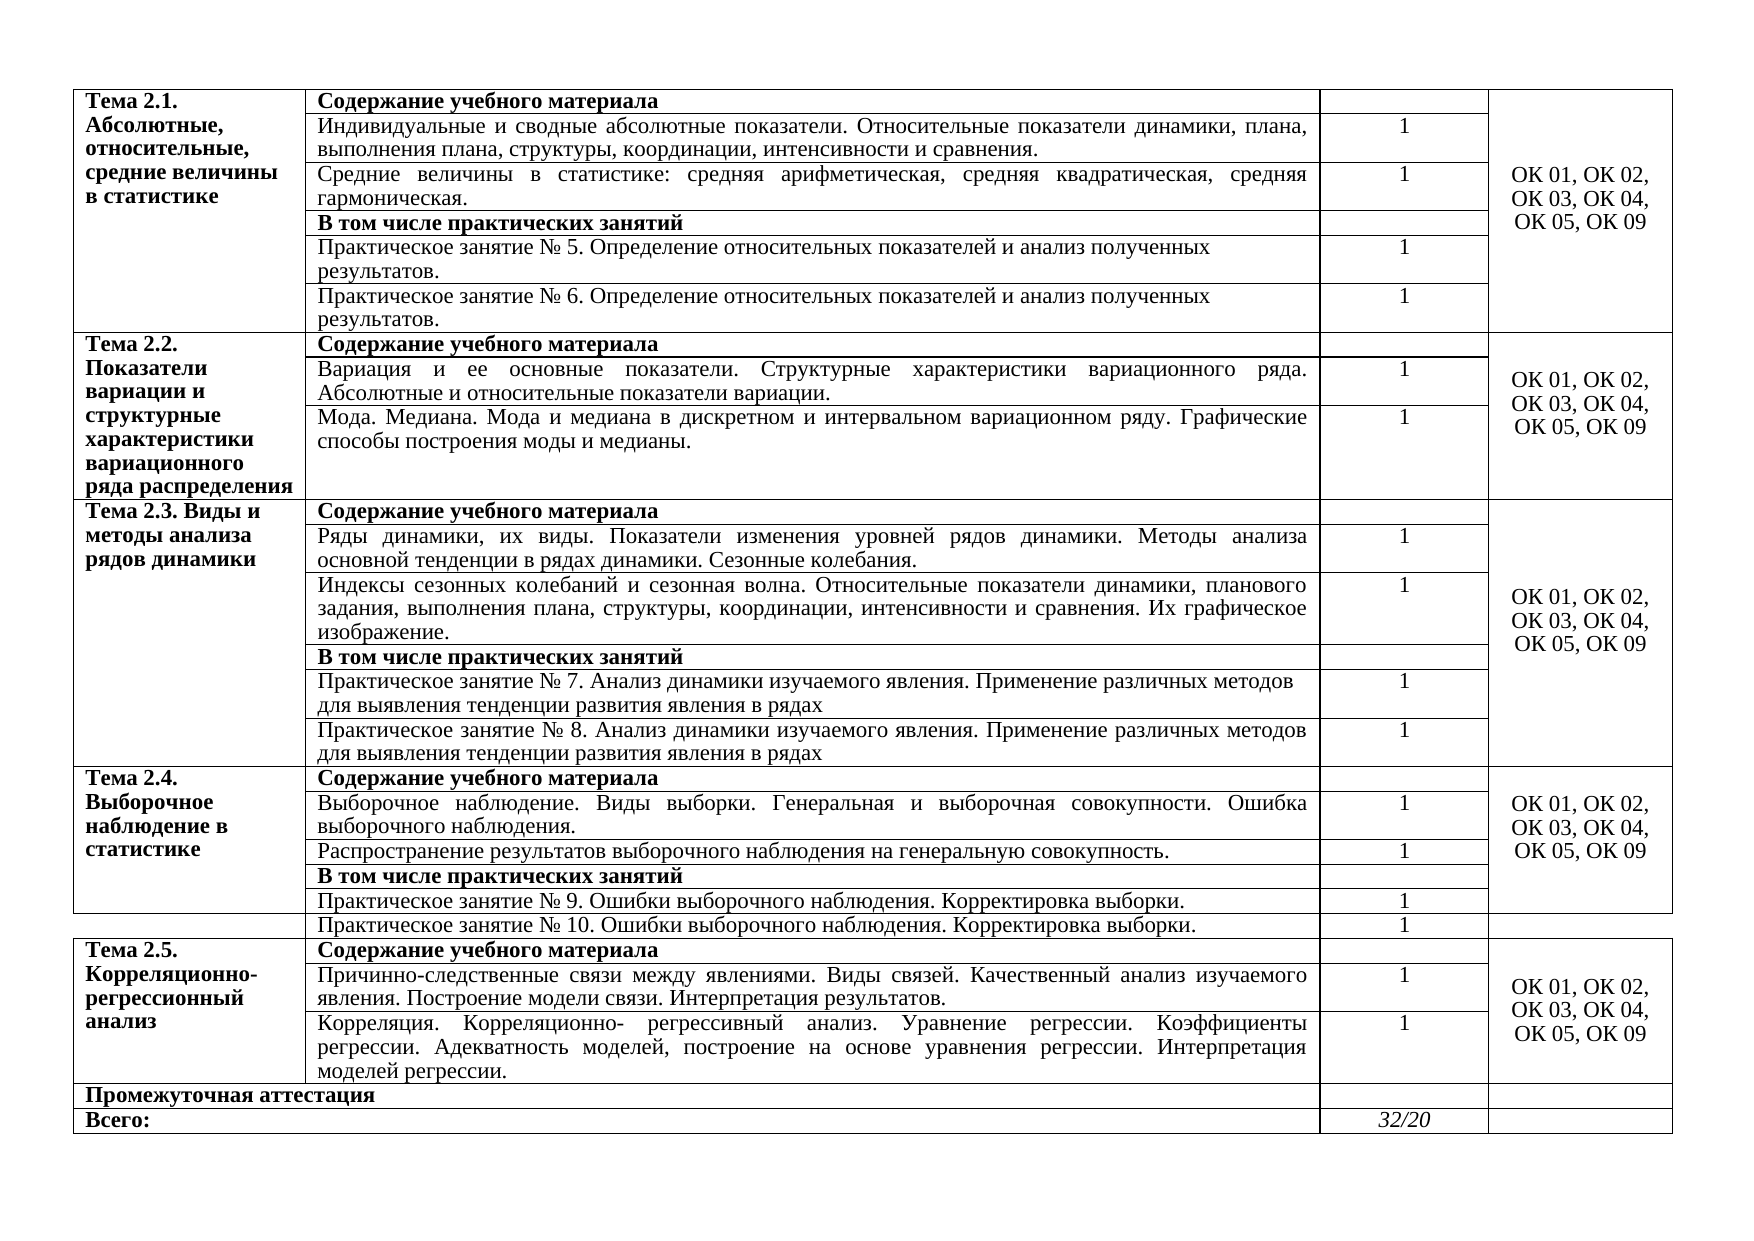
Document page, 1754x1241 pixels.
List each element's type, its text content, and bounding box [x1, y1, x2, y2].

table_cell [1321, 1084, 1488, 1108]
table_cell Практическое занятие № 7. Анализ динамики изучаемого явления. Применение различных методов для выявления тенденции развития явления в рядах [306, 670, 1319, 717]
table_cell Тема 2.1. Абсолютные, относительные, средние величины в статистике [74, 90, 305, 332]
table_cell Практическое занятие № 6. Определение относительных показателей и анализ полученных результатов. [306, 284, 1319, 332]
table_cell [1489, 90, 1672, 332]
table_cell 1 [1321, 889, 1488, 913]
table_cell Промежуточная аттестация [74, 1084, 1319, 1108]
table_cell [1321, 865, 1488, 888]
table_cell Содержание учебного материала [306, 767, 1319, 791]
table_cell 1 [1321, 114, 1488, 162]
table_cell ОК 01, ОК 02, ОК 03, ОК 04, ОК 05, ОК 09 [1489, 500, 1672, 766]
table_cell 1 [1321, 358, 1488, 405]
table_cell ОК 01, ОК 02, ОК 03, ОК 04, ОК 05, ОК 09 [1489, 767, 1672, 913]
table_cell 1 [1321, 719, 1488, 766]
table_cell Выборочное наблюдение. Виды выборки. Генеральная и выборочная совокупности. Ошибка выборочного наблюдения. [306, 792, 1319, 839]
table_cell Индивидуальные и сводные абсолютные показатели. Относительные показатели динамики, плана, выполнения плана, структуры, координации, интенсивности и сравнения. [306, 114, 1319, 162]
table_cell Средние величины в статистике: средняя арифметическая, средняя квадратическая, средняя гармоническая. [306, 163, 1319, 210]
table_cell [1321, 767, 1488, 791]
table_cell 1 [1321, 525, 1488, 572]
table_cell 1 [1321, 1012, 1488, 1083]
table_cell В том числе практических занятий [306, 645, 1319, 669]
table_cell Мода. Медиана. Мода и медиана в дискретном и интервальном вариационном ряду. Графические способы построения моды и медианы. [306, 406, 1319, 499]
table_cell Содержание учебного материала [306, 939, 1319, 962]
table_cell Корреляция. Корреляционно- регрессивный анализ. Уравнение регрессии. Коэффициенты регрессии. Адекватность моделей, построение на основе уравнения регрессии. Интерпретация моделей регрессии. [306, 1012, 1319, 1083]
table_cell Тема 2.4. Выборочное наблюдение в статистике [74, 767, 305, 913]
table_cell 1 [1321, 792, 1488, 839]
table_cell 1 [1321, 573, 1488, 644]
table_cell [1321, 645, 1488, 669]
table_cell 1 [1321, 163, 1488, 210]
table_cell Содержание учебного материала [306, 333, 1319, 356]
table_cell ОК 01, ОК 02, ОК 03, ОК 04, ОК 05, ОК 09 [1489, 939, 1672, 1083]
table_cell 32/20 [1321, 1109, 1488, 1132]
table_cell [1489, 1084, 1672, 1108]
table_cell [1321, 500, 1488, 524]
table_cell 1 [1321, 236, 1488, 283]
table_cell Тема 2.2. Показатели вариации и структурные характеристики вариационного ряда распределения [74, 333, 305, 499]
table_cell [1321, 939, 1488, 962]
table_cell Индексы сезонных колебаний и сезонная волна. Относительные показатели динамики, планового задания, выполнения плана, структуры, координации, интенсивности и сравнения. Их графическое изображение. [306, 573, 1319, 644]
table_cell В том числе практических занятий [306, 211, 1319, 235]
table_cell Практическое занятие № 10. Ошибки выборочного наблюдения. Корректировка выборки. [306, 914, 1319, 938]
table_cell 1 [1321, 670, 1488, 717]
table_cell ОК 01, ОК 02, ОК 03, ОК 04, ОК 05, ОК 09 [1489, 333, 1672, 499]
table_cell В том числе практических занятий [306, 865, 1319, 888]
table_cell Тема 2.3. Виды и методы анализа рядов динамики [74, 500, 305, 766]
table_cell Содержание учебного материала [306, 500, 1319, 524]
table_cell Ряды динамики, их виды. Показатели изменения уровней рядов динамики. Методы анализа основной тенденции в рядах динамики. Сезонные колебания. [306, 525, 1319, 572]
table_cell Содержание учебного материала [306, 90, 1319, 113]
table_cell Распространение результатов выборочного наблюдения на генеральную совокупность. [306, 840, 1319, 864]
table_cell 1 [1321, 406, 1488, 499]
table_cell [1321, 333, 1488, 356]
table_cell Всего: [74, 1109, 1319, 1132]
table_cell 1 [1321, 914, 1488, 938]
table_cell [1489, 1109, 1672, 1132]
table_cell 1 [1321, 964, 1488, 1011]
table_cell Практическое занятие № 9. Ошибки выборочного наблюдения. Корректировка выборки. [306, 889, 1319, 913]
table_cell Причинно-следственные связи между явлениями. Виды связей. Качественный анализ изучаемого явления. Построение модели связи. Интерпретация результатов. [306, 964, 1319, 1011]
table_cell Практическое занятие № 5. Определение относительных показателей и анализ полученных результатов. [306, 236, 1319, 283]
table_cell Вариация и ее основные показатели. Структурные характеристики вариационного ряда. Абсолютные и относительные показатели вариации. [306, 358, 1319, 405]
table_cell Тема 2.5. Корреляционно-регрессионный анализ [74, 939, 305, 1083]
table_cell [1321, 211, 1488, 235]
table_cell 1 [1321, 284, 1488, 332]
table_cell Практическое занятие № 8. Анализ динамики изучаемого явления. Применение различных методов для выявления тенденции развития явления в рядах [306, 719, 1319, 766]
table_cell [1321, 90, 1488, 113]
table_cell 1 [1321, 840, 1488, 864]
